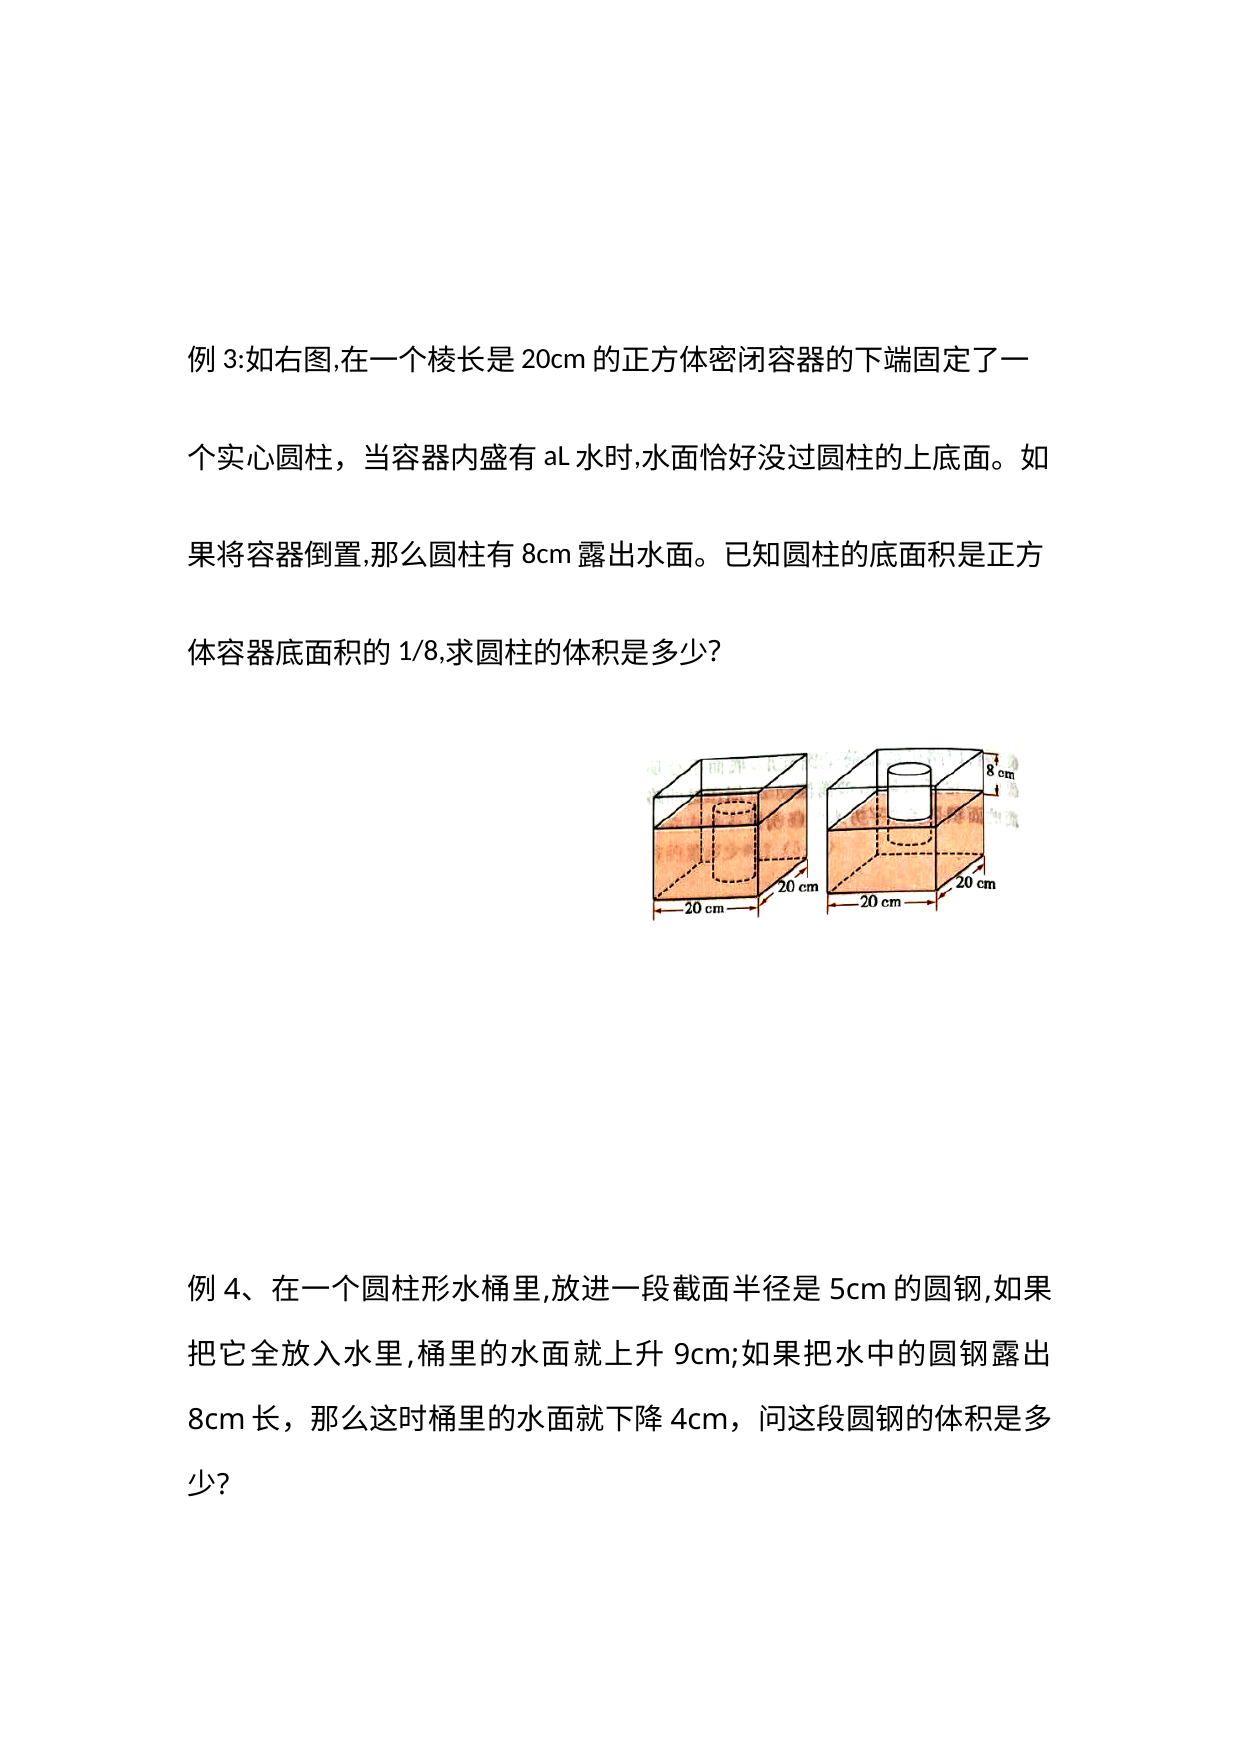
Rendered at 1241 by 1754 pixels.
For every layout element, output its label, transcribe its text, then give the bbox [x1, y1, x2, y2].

text 例4、在一个圆柱形水桶里,放进一段截面半径是5cm的圆钢,如果把它全放入水里,桶里的水面就上升9cm;如果把水中的圆钢露出8cm长，那么这时桶里的水面就下降4cm，问这段圆钢的体积是多少? [187, 1254, 1053, 1514]
text 例3:如右图,在一个棱长是20cm的正方体密闭容器的下端固定了一个实心圆柱，当容器内盛有aL水时,水面恰好没过圆柱的上底面。如果将容器倒置,那么圆柱有8cm露出水面。已知圆柱的底面积是正方体容器底面积的1/8,求圆柱的体积是多少? [187, 325, 1053, 683]
